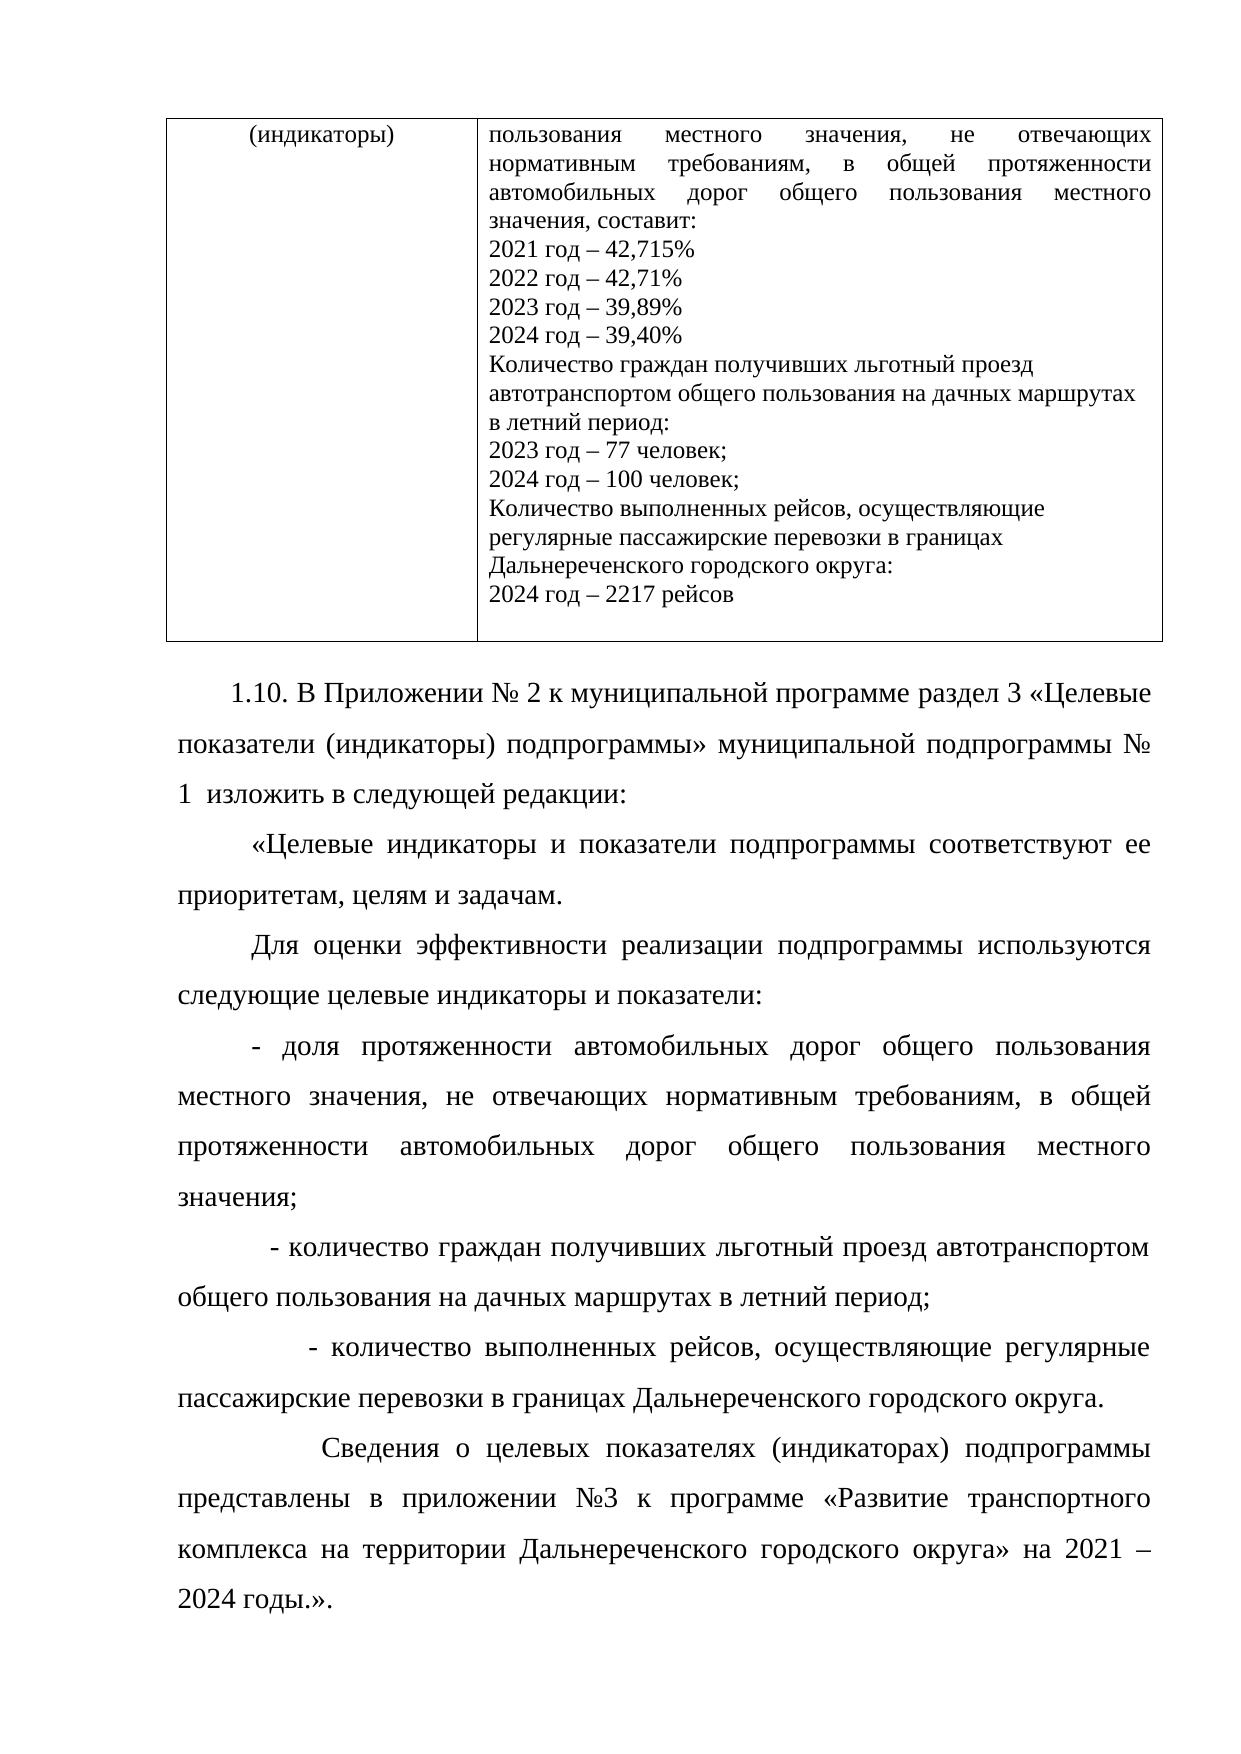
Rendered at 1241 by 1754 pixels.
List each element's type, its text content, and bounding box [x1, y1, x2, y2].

text Сведения о целевых показателях (индикаторах) подпрограммы представлены в приложении №3 к программе «Развитие транспортного комплекса на территории Дальнереченского городского округа» на 2021 – 2024 годы.». [177, 1430, 1152, 1615]
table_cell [478, 119, 1162, 641]
text 1.10. В Приложении № 2 к муниципальной программе раздел 3 «Целевые показатели (индикаторы) подпрограммы» муниципальной подпрограммы № 1 изложить в следующей редакции: [177, 676, 1152, 810]
text - количество выполненных рейсов, осуществляющие регулярные пассажирские перевозки в границах Дальнереченского городского округа. [177, 1329, 1152, 1413]
text «Целевые индикаторы и показатели подпрограммы соответствуют ее приоритетам, целям и задачам. [177, 826, 1152, 910]
text - количество граждан получивших льготный проезд автотранспортом общего пользования на дачных маршрутах в летний период; [177, 1229, 1152, 1313]
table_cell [167, 119, 477, 641]
text Для оценки эффективности реализации подпрограммы используются следующие целевые индикаторы и показатели: [177, 927, 1152, 1011]
text - доля протяженности автомобильных дорог общего пользования местного значения, не отвечающих нормативным требованиям, в общей протяженности автомобильных дорог общего пользования местного значения; [177, 1028, 1152, 1212]
